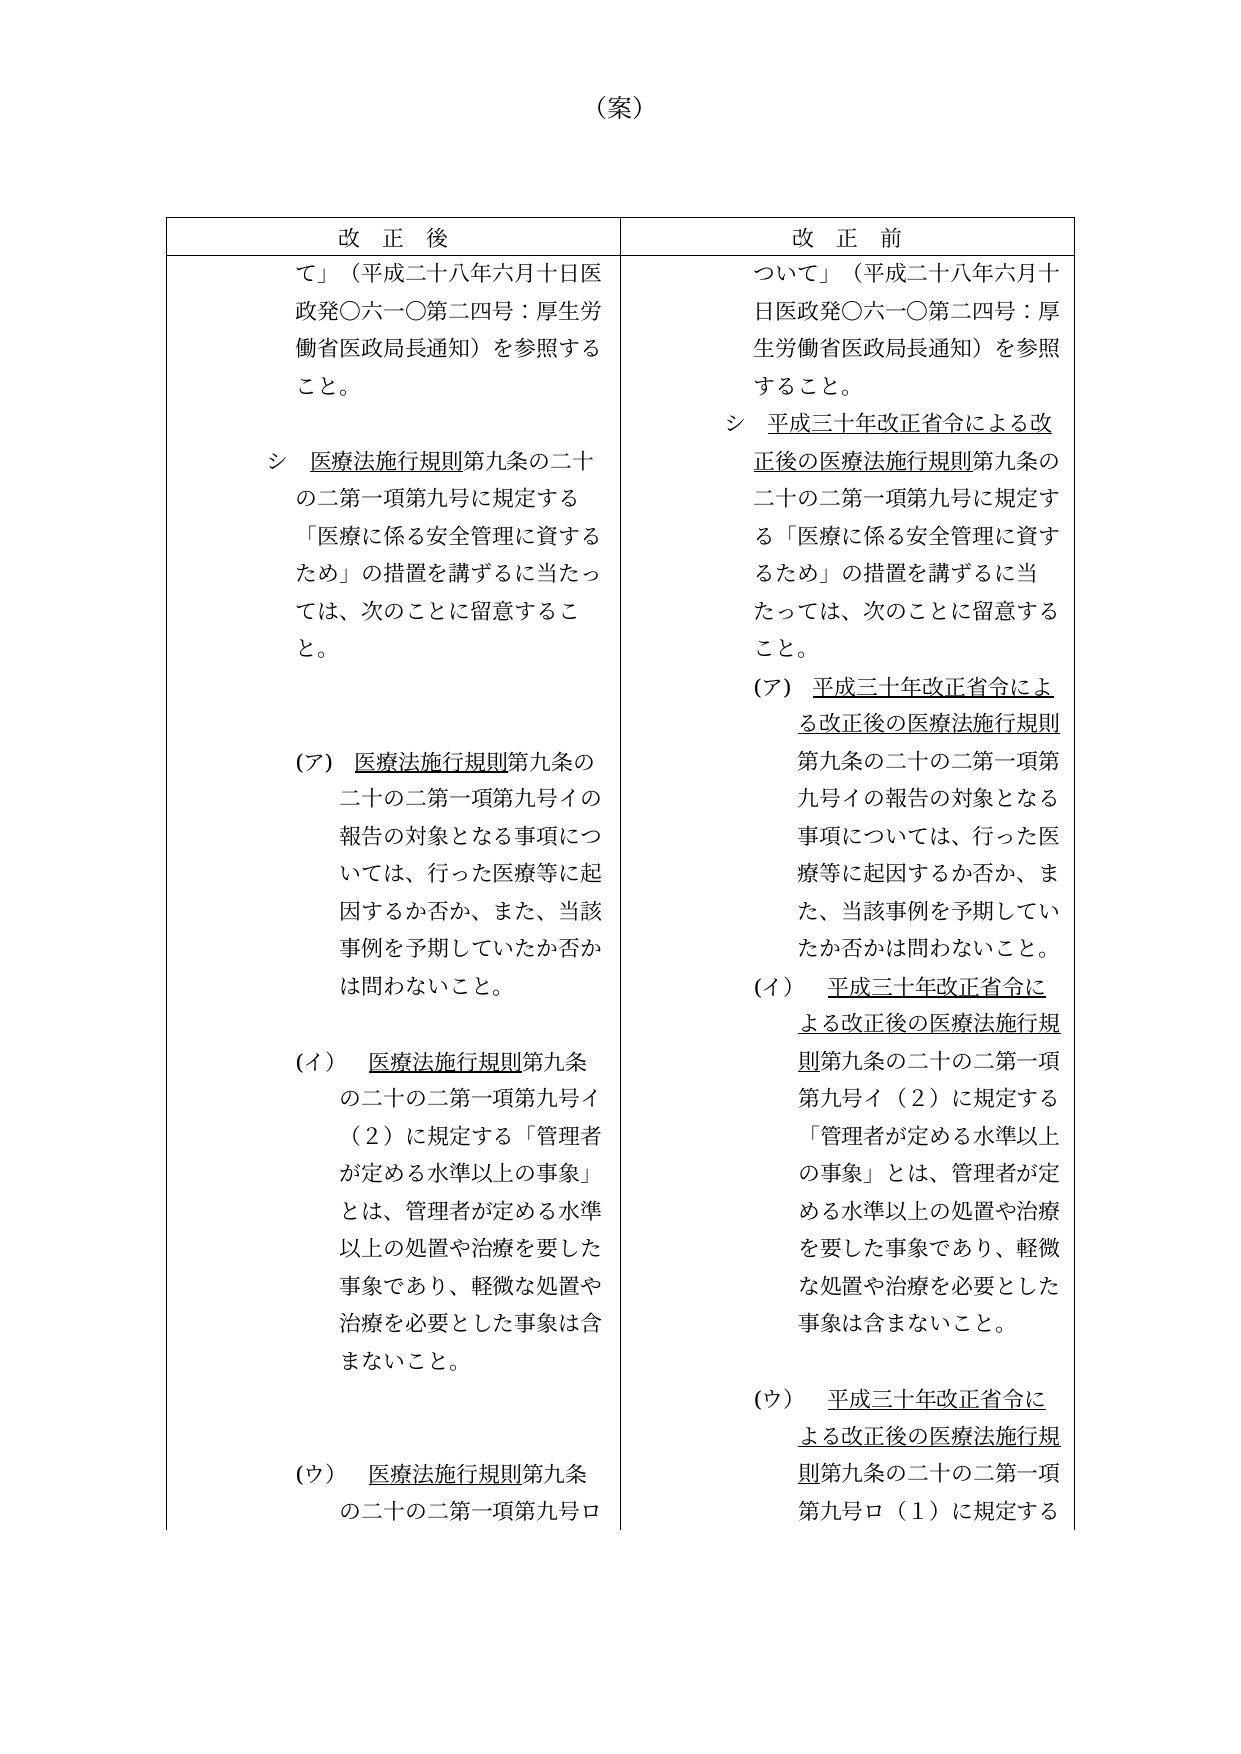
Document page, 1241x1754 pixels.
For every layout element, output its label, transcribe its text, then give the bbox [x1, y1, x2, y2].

table_header 改 正 前 [621, 218, 1074, 255]
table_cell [621, 256, 1074, 1530]
table_header 改 正 後 [167, 218, 620, 255]
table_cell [167, 256, 620, 1530]
